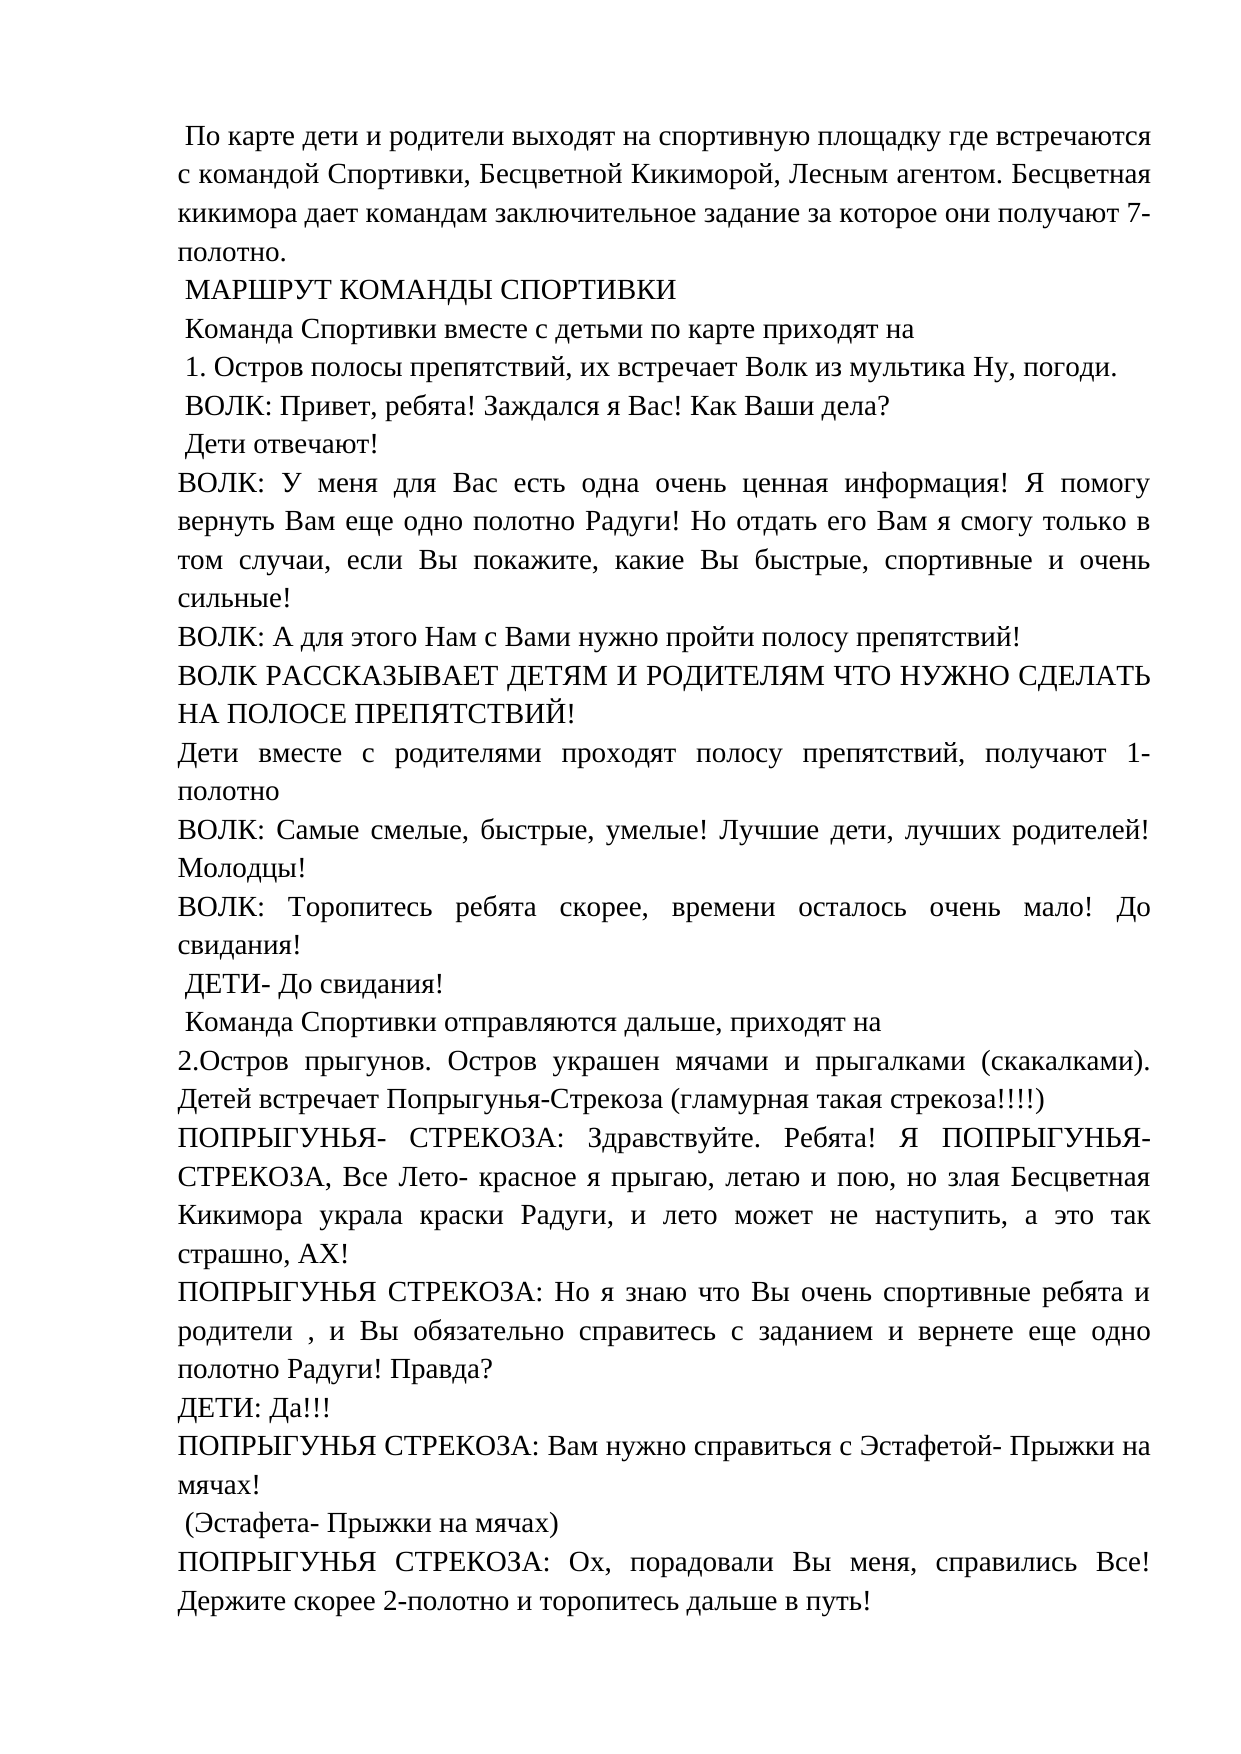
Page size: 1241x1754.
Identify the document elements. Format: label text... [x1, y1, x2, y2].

text 1. Остров полосы препятствий, их встречает Волк из мультика Ну, погоди. [177, 349, 1152, 383]
text ВОЛК: Торопитесь ребята скорее, времени осталось очень мало! До свидания! [177, 889, 1152, 961]
text ПОПРЫГУНЬЯ- СТРЕКОЗА: Здравствуйте. Ребята! Я ПОПРЫГУНЬЯ- СТРЕКОЗА, Все Лето- красное я прыгаю, летаю и пою, но злая Бесцветная Кикимора украла краски Радуги, и лето может не наступить, а это так страшно, АХ! [177, 1120, 1152, 1269]
text ДЕТИ: Да!!! [177, 1390, 1152, 1423]
text Дети отвечают! [177, 426, 1152, 460]
text Команда Спортивки отправляются дальше, приходят на [177, 1004, 1152, 1038]
text ПОПРЫГУНЬЯ СТРЕКОЗА: Ох, порадовали Вы меня, справились Все! Держите скорее 2-полотно и торопитесь дальше в путь! [177, 1544, 1152, 1616]
text ПОПРЫГУНЬЯ СТРЕКОЗА: Вам нужно справиться с Эстафетой- Прыжки на мячах! [177, 1428, 1152, 1501]
text ВОЛК РАССКАЗЫВАЕТ ДЕТЯМ И РОДИТЕЛЯМ ЧТО НУЖНО СДЕЛАТЬ НА ПОЛОСЕ ПРЕПЯТСТВИЙ! [177, 658, 1152, 730]
text По карте дети и родители выходят на спортивную площадку где встречаются с командой Спортивки, Бесцветной Кикиморой, Лесным агентом. Бесцветная кикимора дает командам заключительное задание за которое они получают 7- полотно. [177, 118, 1152, 267]
text ПОПРЫГУНЬЯ СТРЕКОЗА: Но я знаю что Вы очень спортивные ребята и родители , и Вы обязательно справитесь с заданием и вернете еще одно полотно Радуги! Правда? [177, 1274, 1152, 1385]
text Дети вместе с родителями проходят полосу препятствий, получают 1- полотно [177, 735, 1152, 807]
text 2.Остров прыгунов. Остров украшен мячами и прыгалками (скакалками). Детей встречает Попрыгунья-Стрекоза (гламурная такая стрекоза!!!!) [177, 1043, 1152, 1115]
text (Эстафета- Прыжки на мячах) [177, 1506, 1152, 1539]
text Команда Спортивки вместе с детьми по карте приходят на [177, 311, 1152, 344]
text ДЕТИ- До свидания! [177, 966, 1152, 999]
text ВОЛК: Самые смелые, быстрые, умелые! Лучшие дети, лучших родителей! Молодцы! [177, 812, 1152, 884]
text МАРШРУТ КОМАНДЫ СПОРТИВКИ [177, 272, 1152, 306]
text ВОЛК: У меня для Вас есть одна очень ценная информация! Я помогу вернуть Вам еще одно полотно Радуги! Но отдать его Вам я смогу только в том случаи, если Вы покажите, какие Вы быстрые, спортивные и очень сильные! [177, 465, 1152, 614]
text ВОЛК: Привет, ребята! Заждался я Вас! Как Ваши дела? [177, 388, 1152, 421]
text ВОЛК: А для этого Нам с Вами нужно пройти полосу препятствий! [177, 619, 1152, 653]
